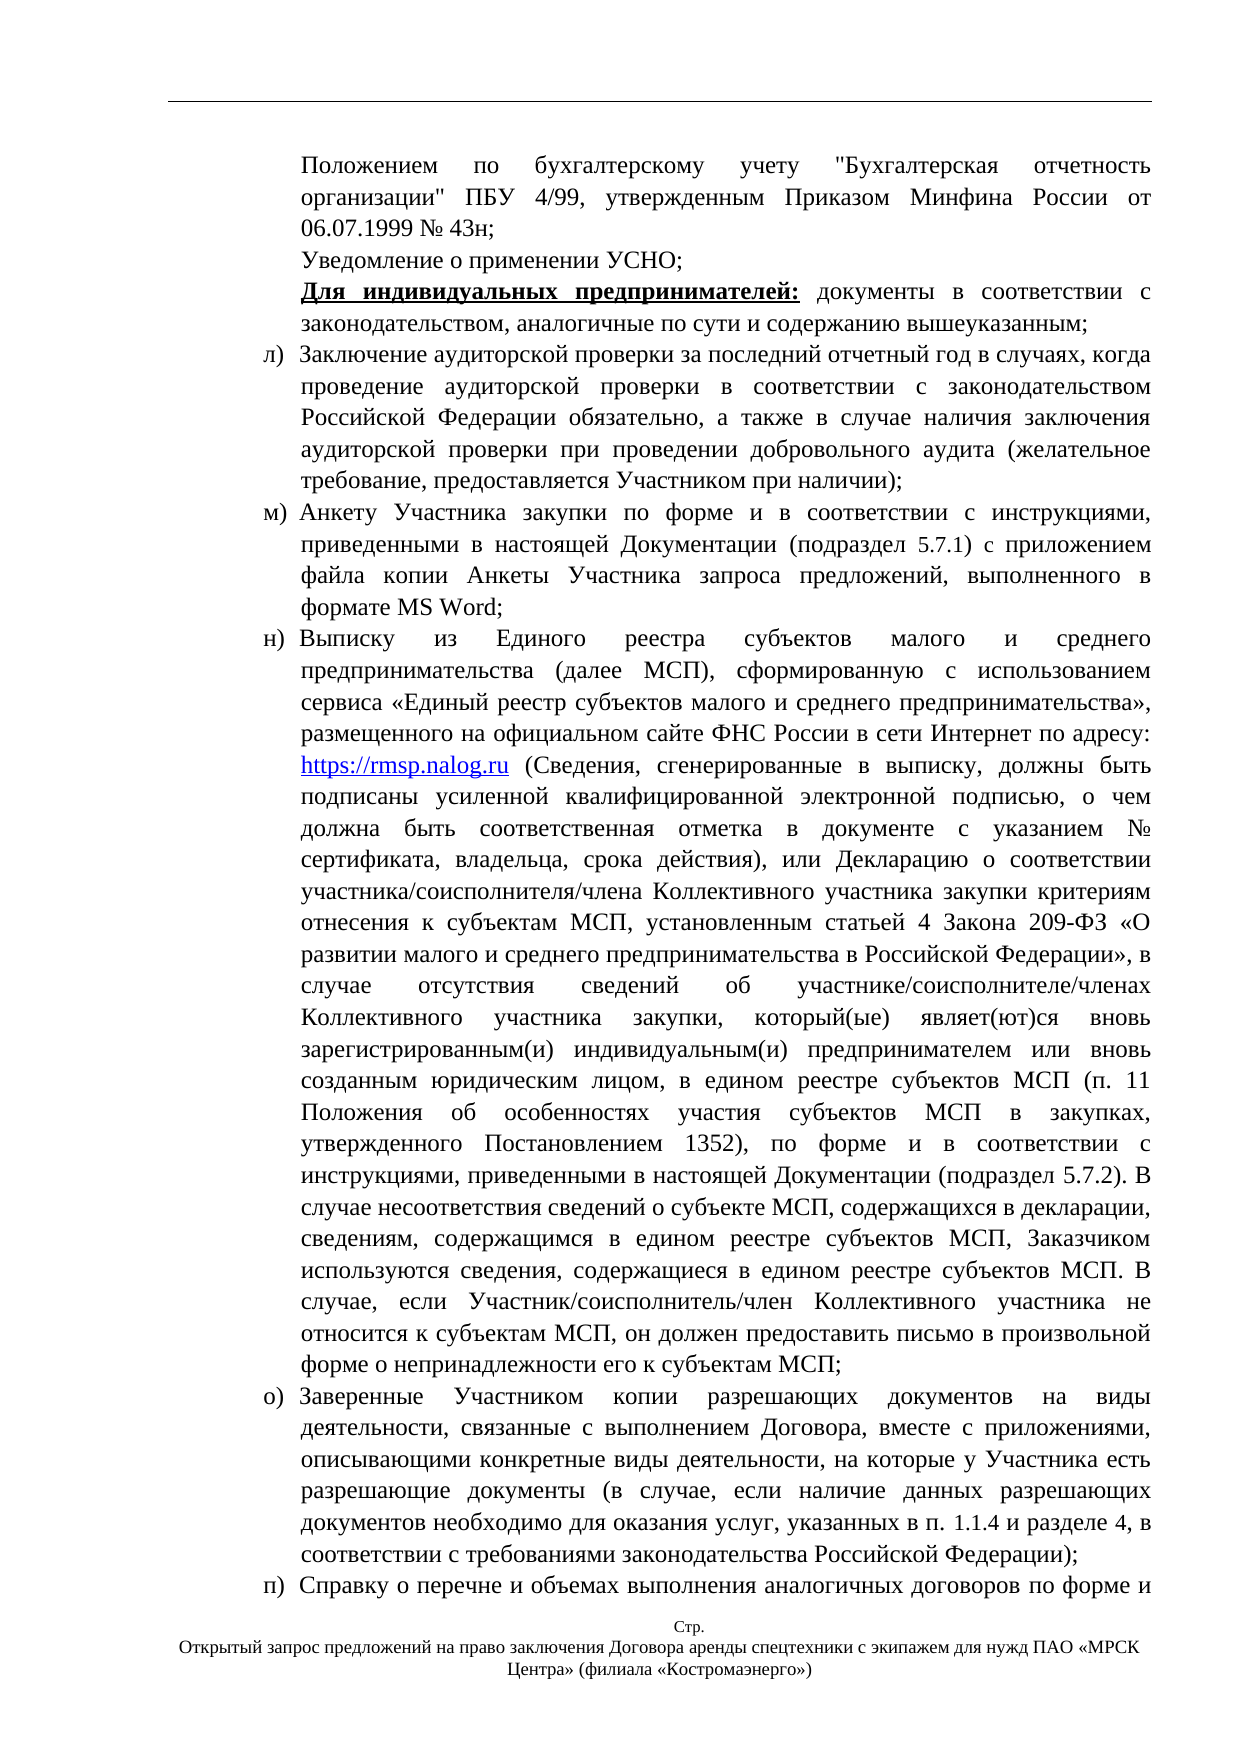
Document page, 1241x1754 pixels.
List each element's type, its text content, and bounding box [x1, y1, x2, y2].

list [263, 1570, 1152, 1599]
text Для индивидуальных предпринимателей: документы в соответствии с законодательством, аналогичные по сути и содержанию вышеуказанным; [301, 276, 1152, 337]
list Заверенные Участником копии разрешающих документов на виды деятельности, связанные с выполнением Договора, вместе с приложениями, описывающими конкретные виды деятельности, на которые у Участника есть разрешающие документы (в случае, если наличие данных разрешающих документов необходимо для оказания услуг, указанных в п. 1.1.4 и разделе 4, в соответствии с требованиями законодательства Российской Федерации); [263, 1381, 1152, 1567]
list Выписку из Единого реестра субъектов малого и среднего предпринимательства (далее МСП), сформированную с использованием сервиса «Единый реестр субъектов малого и среднего предпринимательства», размещенного на официальном сайте ФНС России в сети Интернет по адресу: https://rmsp.nalog.ru (Сведения, сгенерированные в выписку, должны быть подписаны усиленной квалифицированной электронной подписью, о чем должна быть соответственная отметка в документе с указанием № сертификата, владельца, срока действия), или Декларацию о соответствии участника/соисполнителя/члена Коллективного участника закупки критериям отнесения к субъектам МСП, установленным статьей 4 Закона 209-ФЗ «О развитии малого и среднего предпринимательства в Российской Федерации», в случае отсутствия сведений об участнике/соисполнителе/членах Коллективного участника закупки, который(ые) являет(ют)ся вновь зарегистрированным(и) индивидуальным(и) предпринимателем или вновь созданным юридическим лицом, в едином реестре субъектов МСП (п. 11 Положения об особенностях участия субъектов МСП в закупках, утвержденного Постановлением 1352), по форме и в соответствии с инструкциями, приведенными в настоящей Документации (подраздел 5.7.2). В случае несоответствия сведений о субъекте МСП, содержащихся в декларации, сведениям, содержащимся в едином реестре субъектов МСП, Заказчиком используются сведения, содержащиеся в едином реестре субъектов МСП. В случае, если Участник/соисполнитель/член Коллективного участника не относится к субъектам МСП, он должен предоставить письмо в произвольной форме о непринадлежности его к субъектам МСП; [263, 623, 1152, 1378]
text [301, 150, 1152, 242]
list Анкету Участника закупки по форме и в соответствии с инструкциями, приведенными в настоящей Документации (подраздел 5.7.1) с приложением файла копии Анкеты Участника запроса предложений, выполненного в формате MS Word; [263, 497, 1152, 621]
list Заключение аудиторской проверки за последний отчетный год в случаях, когда проведение аудиторской проверки в соответствии с законодательством Российской Федерации обязательно, а также в случае наличия заключения аудиторской проверки при проведении добровольного аудита (желательное требование, предоставляется Участником при наличии); [263, 339, 1152, 494]
text Уведомление о применении УСНО; [301, 245, 1152, 273]
